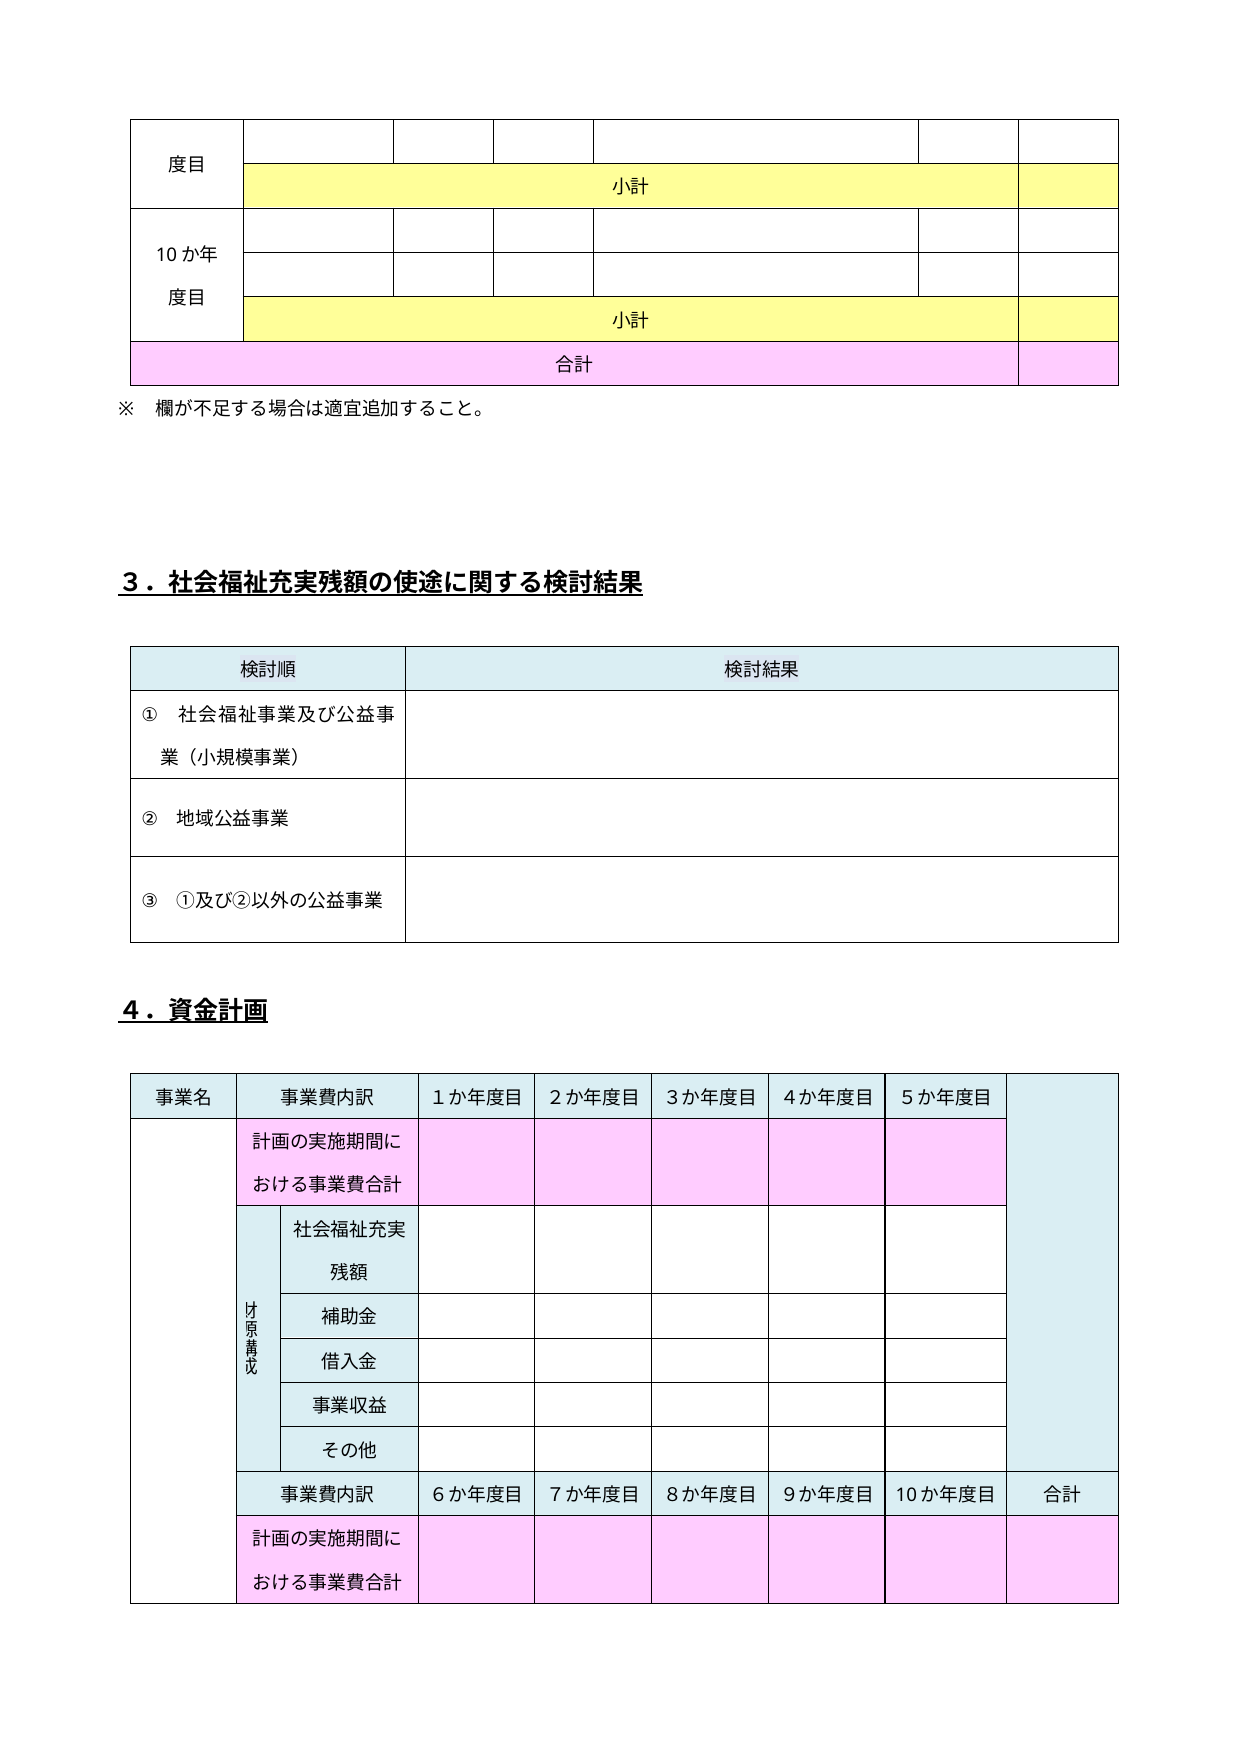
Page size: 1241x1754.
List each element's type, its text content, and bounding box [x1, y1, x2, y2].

list 欄が不足する場合は適宜追加すること。 [118, 386, 1122, 429]
table_cell [1019, 342, 1118, 385]
table_cell [535, 1383, 651, 1426]
table_cell [419, 1427, 534, 1471]
table_header ３か年度目 [652, 1074, 768, 1118]
table_cell [131, 1119, 236, 1603]
table_cell 補助金 [281, 1294, 418, 1337]
table_header 検討結果 [406, 647, 1118, 690]
table_cell [394, 209, 493, 252]
table_header [1007, 1074, 1118, 1471]
table_cell ９か年 度目 [131, 120, 243, 207]
table_cell 計画の実施期間における事業費合計 [237, 1516, 418, 1603]
table_cell [1019, 120, 1118, 163]
table_cell 10か年度目 [886, 1472, 1006, 1515]
table_cell [419, 1206, 534, 1293]
table_cell 合計 [131, 342, 1018, 385]
table_cell [769, 1119, 884, 1205]
table_cell [535, 1427, 651, 1471]
table_header 検討順 [131, 647, 405, 690]
table_header ５か年度目 [886, 1074, 1006, 1118]
table_cell ７か年度目 [535, 1472, 651, 1515]
table_cell [406, 691, 1118, 778]
table_cell [1007, 1516, 1118, 1603]
table_cell [652, 1427, 768, 1471]
table_cell [419, 1119, 534, 1205]
table_cell ８か年度目 [652, 1472, 768, 1515]
table_cell [535, 1516, 651, 1603]
table_cell [886, 1206, 1006, 1293]
table_header 事業名 [131, 1074, 236, 1118]
table_cell ① 社会福祉事業及び公益事業（小規模事業） [131, 691, 405, 778]
table_cell [886, 1427, 1006, 1471]
text ４．資金計画 [118, 987, 1122, 1030]
table_cell [652, 1516, 768, 1603]
text ３．社会福祉充実残額の使途に関する検討結果 [118, 559, 1122, 603]
table_cell [769, 1427, 884, 1471]
table_cell [886, 1294, 1006, 1337]
table_cell [652, 1339, 768, 1382]
table_cell [419, 1339, 534, 1382]
table_cell [1019, 209, 1118, 252]
table_cell [419, 1383, 534, 1426]
table_cell [244, 120, 393, 163]
table_cell [769, 1294, 884, 1337]
table_cell 事業費内訳 [237, 1472, 418, 1515]
table_cell [419, 1294, 534, 1337]
table_cell [919, 209, 1018, 252]
table_cell [594, 209, 918, 252]
table_cell [535, 1339, 651, 1382]
table_cell [406, 857, 1118, 942]
table_cell ② 地域公益事業 [131, 779, 405, 856]
table_cell [1019, 297, 1118, 341]
table_cell [494, 253, 593, 296]
table_cell [886, 1516, 1006, 1603]
table_cell [419, 1516, 534, 1603]
table_cell [886, 1383, 1006, 1426]
table_cell [406, 779, 1118, 856]
table_cell [244, 253, 393, 296]
table_cell [769, 1383, 884, 1426]
table_cell 10か年 度目 [131, 209, 243, 341]
table_cell [769, 1206, 884, 1293]
table_cell [1019, 164, 1118, 207]
table_cell ③ ①及び②以外の公益事業 [131, 857, 405, 942]
table_cell 社会福祉充実残額 [281, 1206, 418, 1293]
table_header ２か年度目 [535, 1074, 651, 1118]
table_cell 計画の実施期間における事業費合計 [237, 1119, 418, 1205]
table_cell [535, 1206, 651, 1293]
table_cell [652, 1294, 768, 1337]
table_cell [594, 253, 918, 296]
table_cell [769, 1339, 884, 1382]
table_cell 合計 [1007, 1472, 1118, 1515]
table_cell ９か年度目 [769, 1472, 884, 1515]
table_cell [535, 1119, 651, 1205]
table_cell [394, 120, 493, 163]
table_cell [919, 253, 1018, 296]
table_cell [919, 120, 1018, 163]
table_header １か年度目 [419, 1074, 534, 1118]
table_cell [394, 253, 493, 296]
table_cell 事業収益 [281, 1383, 418, 1426]
table_cell [886, 1119, 1006, 1205]
table_cell [769, 1516, 884, 1603]
table_header ４か年度目 [769, 1074, 884, 1118]
table_cell 借入金 [281, 1339, 418, 1382]
table_cell 小計 [244, 164, 1018, 207]
table_cell 財源構成 [237, 1206, 280, 1471]
table_cell [494, 120, 593, 163]
table_cell [1019, 253, 1118, 296]
table_cell 小計 [244, 297, 1018, 341]
table_cell [886, 1339, 1006, 1382]
table_cell ６か年度目 [419, 1472, 534, 1515]
table_cell [652, 1206, 768, 1293]
table_cell [594, 120, 918, 163]
table_cell [652, 1119, 768, 1205]
table_cell [535, 1294, 651, 1337]
table_cell [652, 1383, 768, 1426]
table_cell [494, 209, 593, 252]
table_cell その他 [281, 1427, 418, 1471]
table_cell [244, 209, 393, 252]
table_header 事業費内訳 [237, 1074, 418, 1118]
